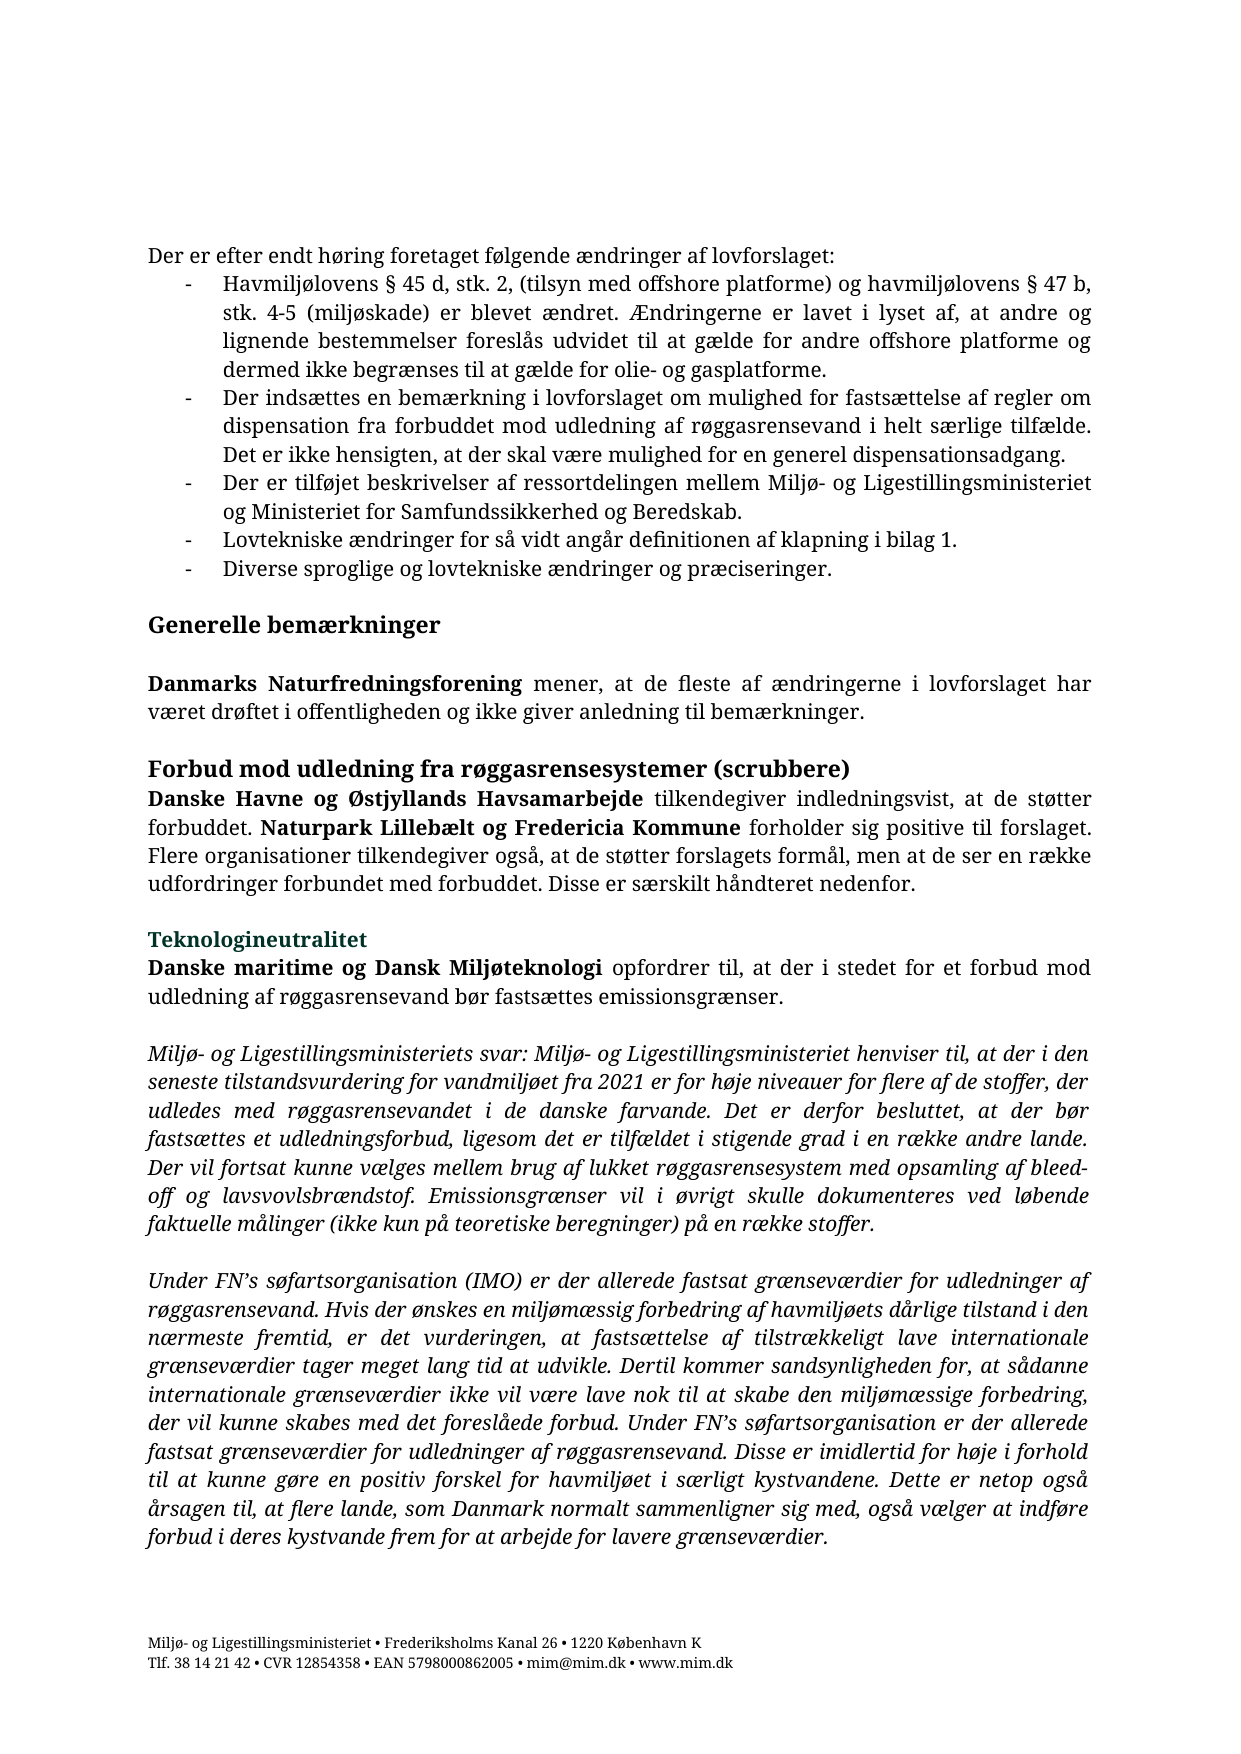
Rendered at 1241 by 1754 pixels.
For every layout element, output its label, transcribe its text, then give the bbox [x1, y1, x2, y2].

subtitle Forbud mod udledning fra røggasrensesystemer (scrubbere) [148, 753, 1092, 784]
list Under FN’s søfartsorganisation (IMO) er der allerede fastsat grænseværdier for udledninger af røggasrensevand. Hvis der ønskes en miljømæssig forbedring af havmiljøets dårlige tilstand i den nærmeste fremtid, er det vurderingen, at fastsættelse af tilstrækkeligt lave internationale grænseværdier tager meget lang tid at udvikle. Dertil kommer sandsynligheden for, at sådanne internationale grænseværdier ikke vil være lave nok til at skabe den miljømæssige forbedring, der vil kunne skabes med det foreslåede forbud. Under FN’s søfartsorganisation er der allerede fastsat grænseværdier for udledninger af røggasrensevand. Disse er imidlertid for høje i forhold til at kunne gøre en positiv forskel for havmiljøet i særligt kystvandene. Dette er netop også årsagen til, at flere lande, som Danmark normalt sammenligner sig med, også vælger at indføre forbud i deres kystvande frem for at arbejde for lavere grænseværdier. [148, 1266, 1092, 1551]
list Der er tilføjet beskrivelser af ressortdelingen mellem Miljø- og Ligestillingsministeriet og Ministeriet for Samfundssikkerhed og Beredskab. [185, 468, 1092, 525]
list Der indsættes en bemærkning i lovforslaget om mulighed for fastsættelse af regler om dispensation fra forbuddet mod udledning af røggasrensevand i helt særlige tilfælde. Det er ikke hensigten, at der skal være mulighed for en generel dispensationsadgang. [185, 383, 1092, 468]
subtitle Teknologineutralitet [148, 925, 1092, 953]
list Havmiljølovens § 45 d, stk. 2, (tilsyn med offshore platforme) og havmiljølovens § 47 b, stk. 4-5 (miljøskade) er blevet ændret. Ændringerne er lavet i lyset af, at andre og lignende bestemmelser foreslås udvidet til at gælde for andre offshore platforme og dermed ikke begrænses til at gælde for olie- og gasplatforme. [185, 269, 1092, 383]
text Danske maritime og Dansk Miljøteknologi opfordrer til, at der i stedet for et forbud mod udledning af røggasrensevand bør fastsættes emissionsgrænser. [148, 953, 1092, 1010]
list Diverse sproglige og lovtekniske ændringer og præciseringer. [185, 554, 1092, 582]
text Der er efter endt høring foretaget følgende ændringer af lovforslaget: [148, 241, 1092, 269]
subtitle Generelle bemærkninger [148, 609, 1092, 641]
list Miljø- og Ligestillingsministeriets svar: Miljø- og Ligestillingsministeriet henviser til, at der i den seneste tilstandsvurdering for vandmiljøet fra 2021 er for høje niveauer for flere af de stoffer, der udledes med røggasrensevandet i de danske farvande. Det er derfor besluttet, at der bør fastsættes et udledningsforbud, ligesom det er tilfældet i stigende grad i en række andre lande. Der vil fortsat kunne vælges mellem brug af lukket røggasrensesystem med opsamling af bleed-off og lavsvovlsbrændstof. Emissionsgrænser vil i øvrigt skulle dokumenteres ved løbende faktuelle målinger (ikke kun på teoretiske beregninger) på en række stoffer. [148, 1039, 1092, 1238]
list Lovtekniske ændringer for så vidt angår definitionen af klapning i bilag 1. [185, 525, 1092, 554]
text Danske Havne og Østjyllands Havsamarbejde tilkendegiver indledningsvist, at de støtter forbuddet. Naturpark Lillebælt og Fredericia Kommune forholder sig positive til forslaget. Flere organisationer tilkendegiver også, at de støtter forslagets formål, men at de ser en række udfordringer forbundet med forbuddet. Disse er særskilt håndteret nedenfor. [148, 784, 1092, 898]
text Danmarks Naturfredningsforening mener, at de fleste af ændringerne i lovforslaget har været drøftet i offentligheden og ikke giver anledning til bemærkninger. [148, 669, 1092, 726]
